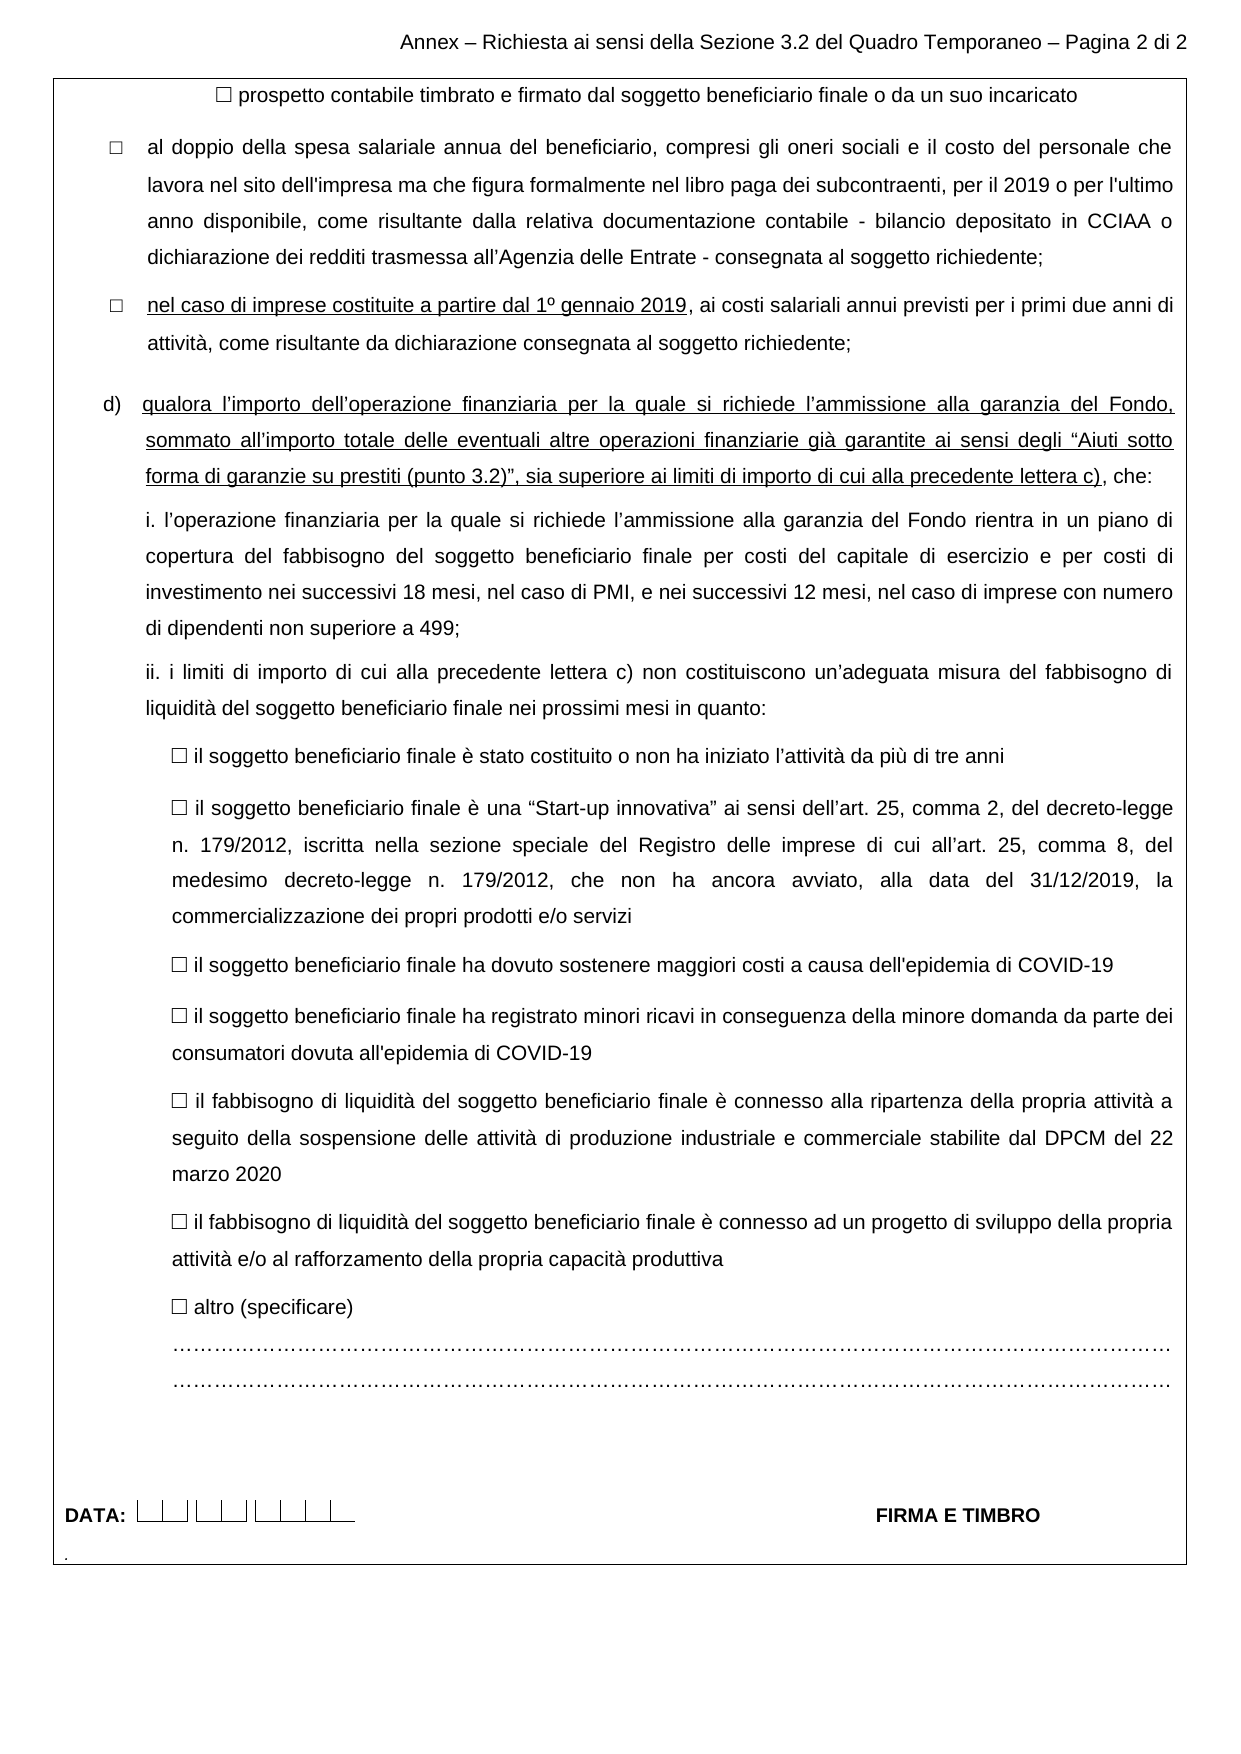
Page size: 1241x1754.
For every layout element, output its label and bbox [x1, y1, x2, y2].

table_header [54, 79, 1186, 1563]
